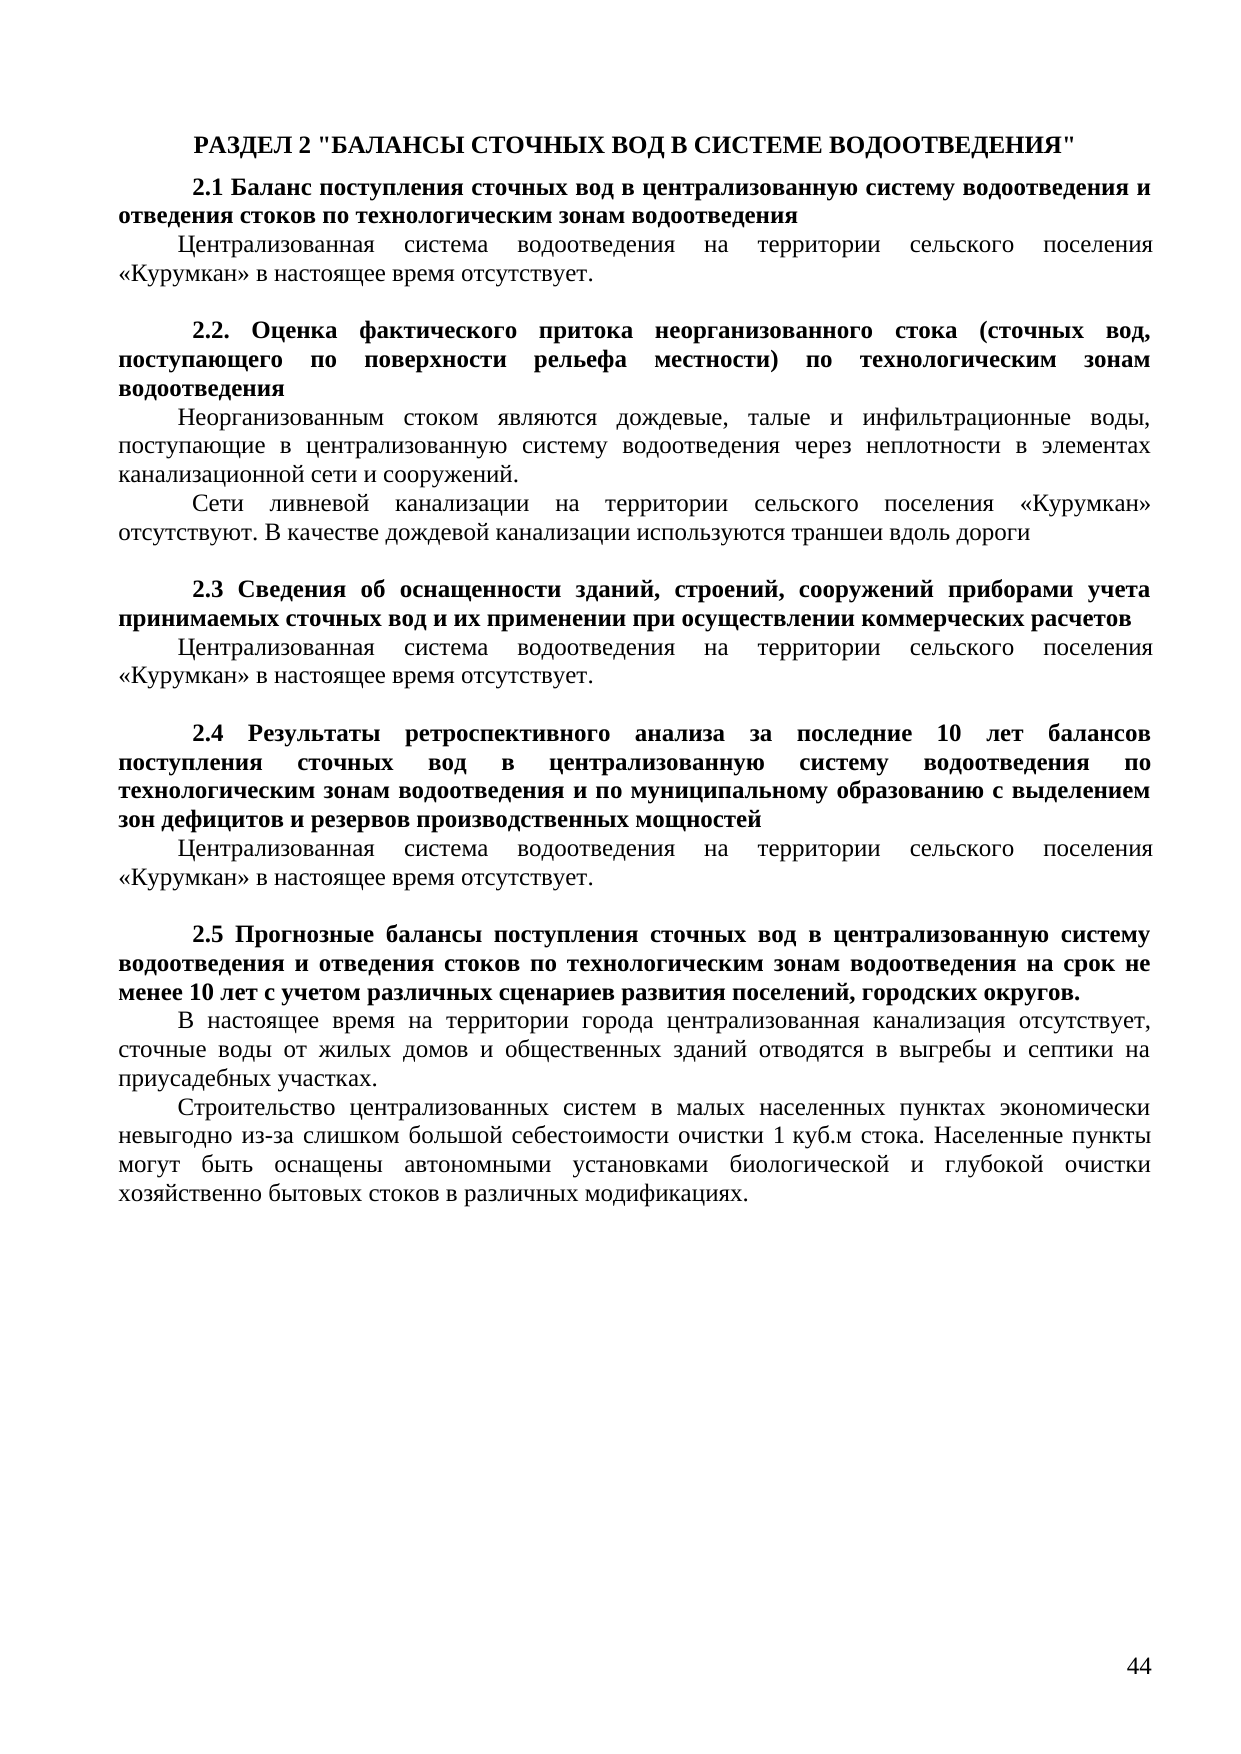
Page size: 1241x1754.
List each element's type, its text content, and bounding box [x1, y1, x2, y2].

text Централизованная система водоотведения на территории сельского поселения «Курумкан» в настоящее время отсутствует. [118, 833, 1154, 891]
text Централизованная система водоотведения на территории сельского поселения «Курумкан» в настоящее время отсутствует. [118, 632, 1154, 689]
text Строительство централизованных систем в малых населенных пунктах экономически невыгодно из-за слишком большой себестоимости очистки 1 куб.м стока. Населенные пункты могут быть оснащены автономными установками биологической и глубокой очистки хозяйственно бытовых стоков в различных модификациях. [118, 1092, 1152, 1207]
text Централизованная система водоотведения на территории сельского поселения «Курумкан» в настоящее время отсутствует. [118, 229, 1154, 287]
text Сети ливневой канализации на территории сельского поселения «Курумкан» отсутствуют. В качестве дождевой канализации используются траншеи вдоль дороги [118, 488, 1152, 546]
text Неорганизованным стоком являются дождевые, талые и инфильтрационные воды, поступающие в централизованную систему водоотведения через неплотности в элементах канализационной сети и сооружений. [118, 402, 1152, 488]
subtitle 2.2. Оценка фактического притока неорганизованного стока (сточных вод, поступающего по поверхности рельефа местности) по технологическим зонам водоотведения [118, 316, 1152, 402]
subtitle 2.1 Баланс поступления сточных вод в централизованную систему водоотведения и отведения стоков по технологическим зонам водоотведения [118, 172, 1152, 229]
subtitle 2.4 Результаты ретроспективного анализа за последние 10 лет балансов поступления сточных вод в централизованную систему водоотведения по технологическим зонам водоотведения и по муниципальному образованию с выделением зон дефицитов и резервов производственных мощностей [118, 718, 1152, 833]
subtitle Раздел 2 "Балансы сточных вод в системе водоотведения" [118, 131, 1152, 159]
subtitle 2.5 Прогнозные балансы поступления сточных вод в централизованную систему водоотведения и отведения стоков по технологическим зонам водоотведения на срок не менее 10 лет с учетом различных сценариев развития поселений, городских округов. [118, 919, 1152, 1006]
subtitle 2.3 Сведения об оснащенности зданий, строений, сооружений приборами учета принимаемых сточных вод и их применении при осуществлении коммерческих расчетов [118, 574, 1152, 632]
text В настоящее время на территории города централизованная канализация отсутствует, сточные воды от жилых домов и общественных зданий отводятся в выгребы и септики на приусадебных участках. [118, 1006, 1152, 1092]
